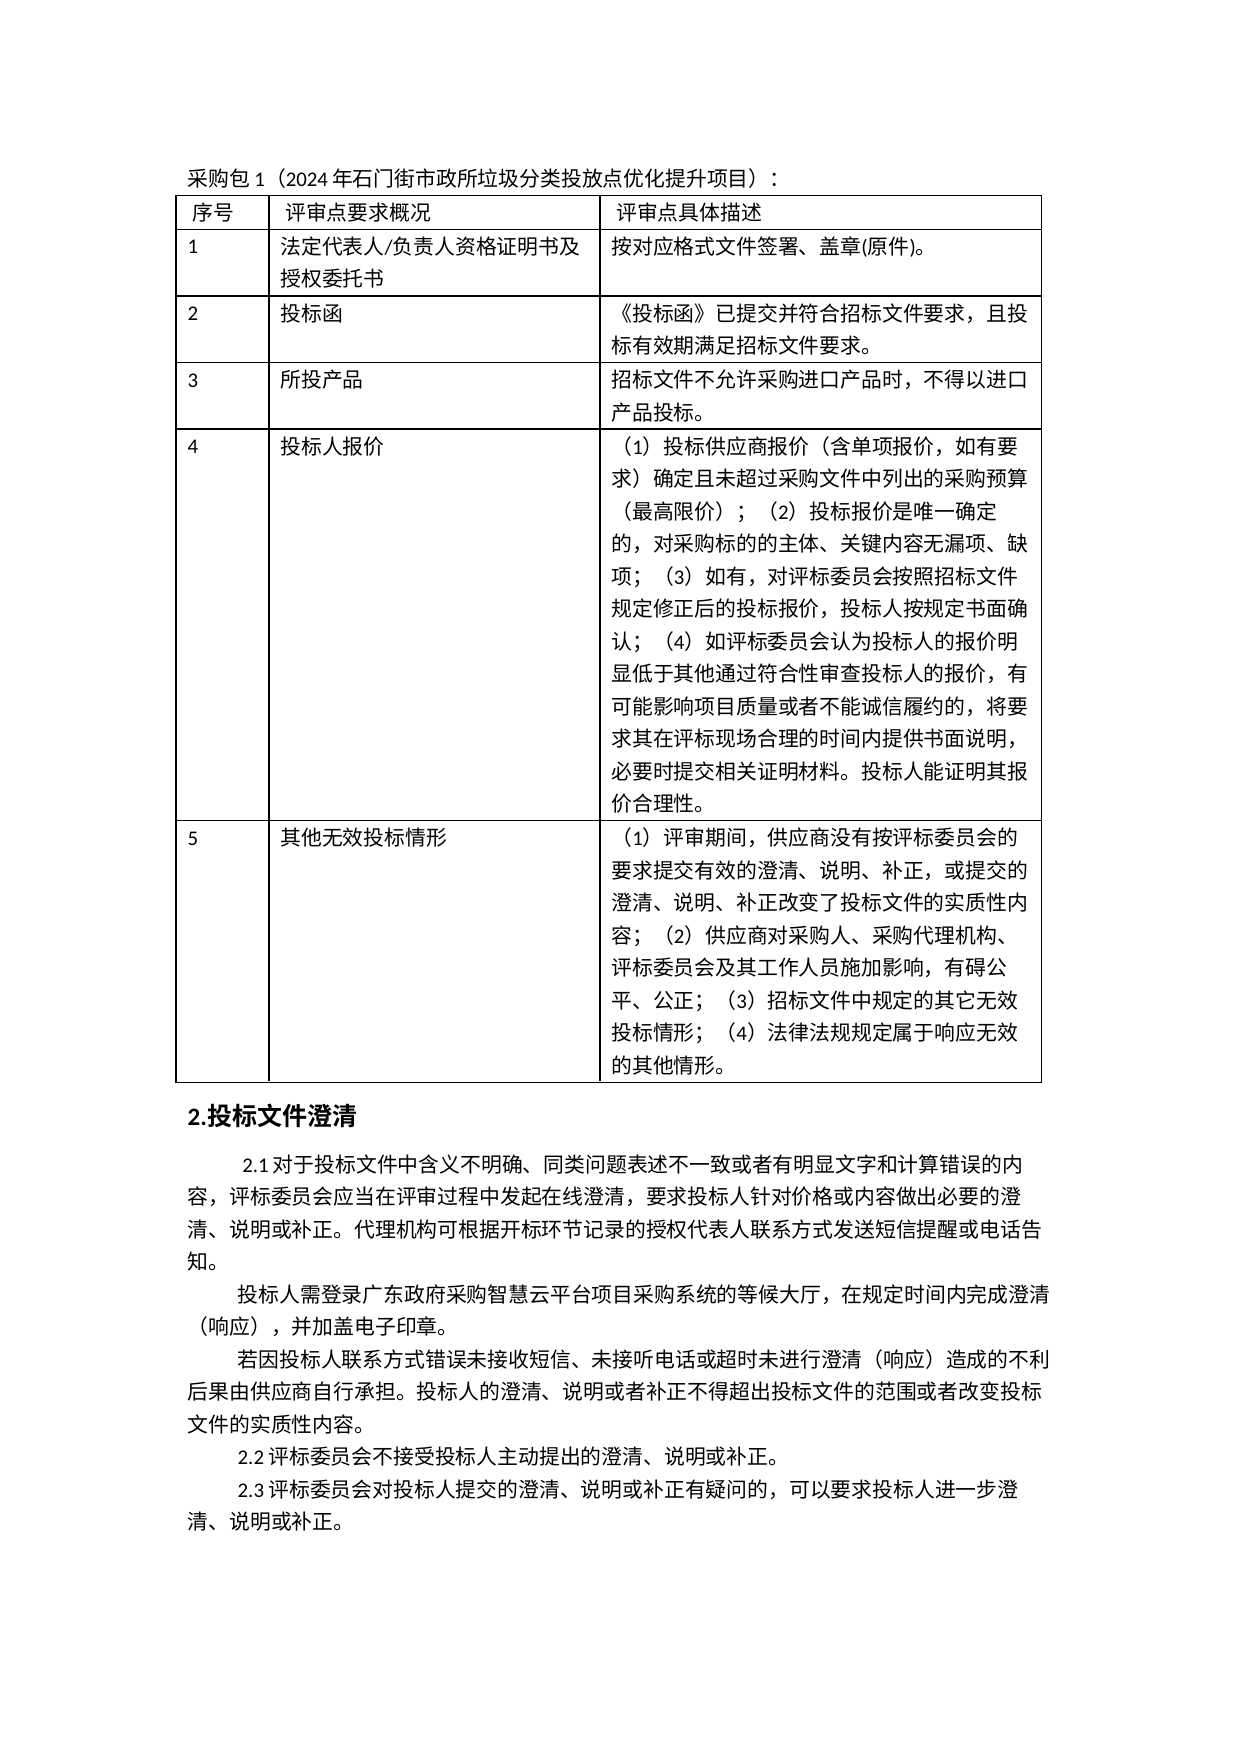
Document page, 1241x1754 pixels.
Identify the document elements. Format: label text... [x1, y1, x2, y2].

table_cell 《投标函》已提交并符合招标文件要求，且投标有效期满足招标文件要求。 [601, 297, 1041, 362]
text 投标人需登录广东政府采购智慧云平台项目采购系统的等候大厅，在规定时间内完成澄清（响应），并加盖电子印章。 [187, 1278, 1053, 1343]
table_header 序号 [177, 196, 268, 228]
table_cell （1）投标供应商报价（含单项报价，如有要求）确定且未超过采购文件中列出的采购预算（最高限价）；（2）投标报价是唯一确定的，对采购标的的主体、关键内容无漏项、缺项；（3）如有，对评标委员会按照招标文件规定修正后的投标报价，投标人按规定书面确认；（4）如评标委员会认为投标人的报价明显低于其他通过符合性审查投标人的报价，有可能影响项目质量或者不能诚信履约的，将要求其在评标现场合理的时间内提供书面说明，必要时提交相关证明材料。投标人能证明其报价合理性。 [601, 430, 1041, 820]
table_header 评审点要求概况 [270, 196, 599, 228]
text 2.3评标委员会对投标人提交的澄清、说明或补正有疑问的，可以要求投标人进一步澄清、说明或补正。 [187, 1473, 1053, 1538]
text 若因投标人联系方式错误未接收短信、未接听电话或超时未进行澄清（响应）造成的不利后果由供应商自行承担。投标人的澄清、说明或者补正不得超出投标文件的范围或者改变投标文件的实质性内容。 [187, 1343, 1053, 1440]
table_cell 其他无效投标情形 [270, 821, 599, 1081]
table_cell 2 [177, 297, 268, 362]
text 2.投标文件澄清 [187, 1083, 1053, 1148]
table_cell 3 [177, 363, 268, 428]
text 采购包1（2024年石门街市政所垃圾分类投放点优化提升项目）： [187, 162, 1053, 194]
table_cell 1 [177, 230, 268, 295]
table_cell 法定代表人/负责人资格证明书及授权委托书 [270, 230, 599, 295]
text 2.2评标委员会不接受投标人主动提出的澄清、说明或补正。 [187, 1440, 1053, 1473]
text 2.1对于投标文件中含义不明确、同类问题表述不一致或者有明显文字和计算错误的内容，评标委员会应当在评审过程中发起在线澄清，要求投标人针对价格或内容做出必要的澄清、说明或补正。代理机构可根据开标环节记录的授权代表人联系方式发送短信提醒或电话告知。 [187, 1148, 1053, 1278]
table_cell 4 [177, 430, 268, 820]
table_cell 所投产品 [270, 363, 599, 428]
table_cell 招标文件不允许采购进口产品时，不得以进口产品投标。 [601, 363, 1041, 428]
table_cell 按对应格式文件签署、盖章(原件)。 [601, 230, 1041, 295]
table_cell 投标人报价 [270, 430, 599, 820]
table_cell 投标函 [270, 297, 599, 362]
table_cell 5 [177, 821, 268, 1081]
table_header 评审点具体描述 [601, 196, 1041, 228]
table_cell （1）评审期间，供应商没有按评标委员会的要求提交有效的澄清、说明、补正，或提交的澄清、说明、补正改变了投标文件的实质性内容；（2）供应商对采购人、采购代理机构、评标委员会及其工作人员施加影响，有碍公平、公正；（3）招标文件中规定的其它无效投标情形；（4）法律法规规定属于响应无效的其他情形。 [601, 821, 1041, 1081]
